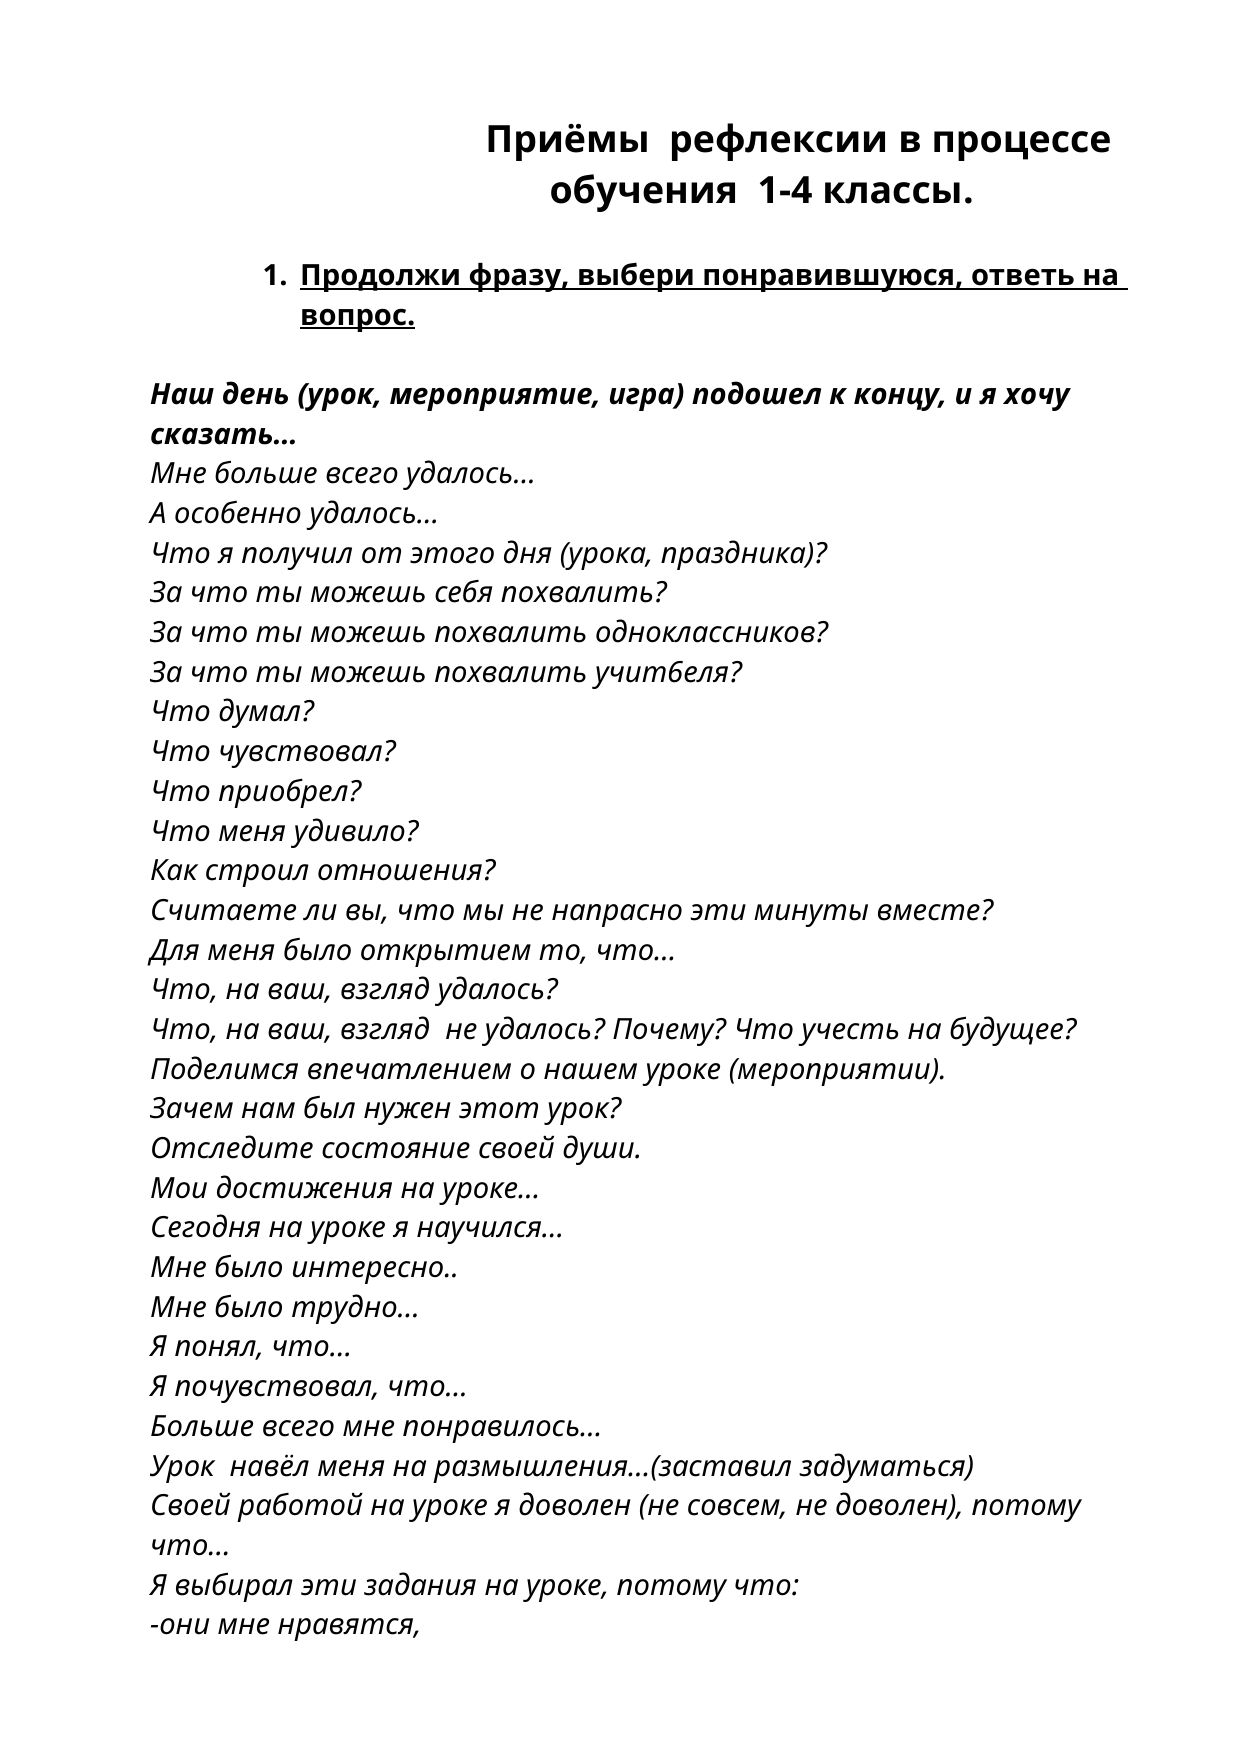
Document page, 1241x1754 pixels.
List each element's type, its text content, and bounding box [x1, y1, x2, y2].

text Что, на ваш, взгляд удалось? [150, 968, 1152, 1008]
text Больше всего мне понравилось… [150, 1405, 1152, 1445]
text Сегодня на уроке я научился… [150, 1207, 1152, 1246]
text Как строил отношения? [150, 849, 1152, 889]
text Я выбирал эти задания на уроке, потому что: [150, 1564, 1152, 1603]
text Поделимся впечатлением о нашем уроке (мероприятии). [150, 1048, 1152, 1088]
text Приёмы рефлексии в процессе обучения 1-4 классы. [371, 112, 1152, 214]
text Что я получил от этого дня (урока, праздника)? [150, 532, 1152, 572]
text Отследите состояние своей души. [150, 1127, 1152, 1167]
list Продолжи фразу, выбери понравившуюся, ответь на вопрос. [262, 254, 1152, 333]
text Для меня было открытием то, что… [150, 929, 1152, 968]
text Что чувствовал? [150, 730, 1152, 770]
text А особенно удалось… [150, 492, 1152, 532]
text Мне было интересно.. [150, 1246, 1152, 1286]
text За что ты можешь похвалить учит6еля? [150, 651, 1152, 691]
text Я понял, что… [150, 1326, 1152, 1365]
text -они мне нравятся, [150, 1603, 1152, 1643]
text Своей работой на уроке я доволен (не совсем, не доволен), потому что… [150, 1484, 1152, 1564]
text Мне было трудно… [150, 1286, 1152, 1326]
text Что приобрел? [150, 770, 1152, 810]
text Урок навёл меня на размышления...(заставил задуматься) [150, 1445, 1152, 1484]
text За что ты можешь похвалить одноклассников? [150, 611, 1152, 651]
text Я почувствовал, что… [150, 1365, 1152, 1405]
text Зачем нам был нужен этот урок? [150, 1088, 1152, 1127]
text Считаете ли вы, что мы не напрасно эти минуты вместе? [150, 889, 1152, 929]
subtitle Наш день (урок, мероприятие, игра) подошел к концу, и я хочу сказать… [150, 373, 1152, 453]
text Что думал? [150, 691, 1152, 730]
subtitle Мне больше всего удалось… [150, 453, 1152, 492]
text Мои достижения на уроке… [150, 1167, 1152, 1207]
text За что ты можешь себя похвалить? [150, 572, 1152, 611]
text Что, на ваш, взгляд не удалось? Почему? Что учесть на будущее? [150, 1008, 1152, 1048]
text Что меня удивило? [150, 810, 1152, 849]
